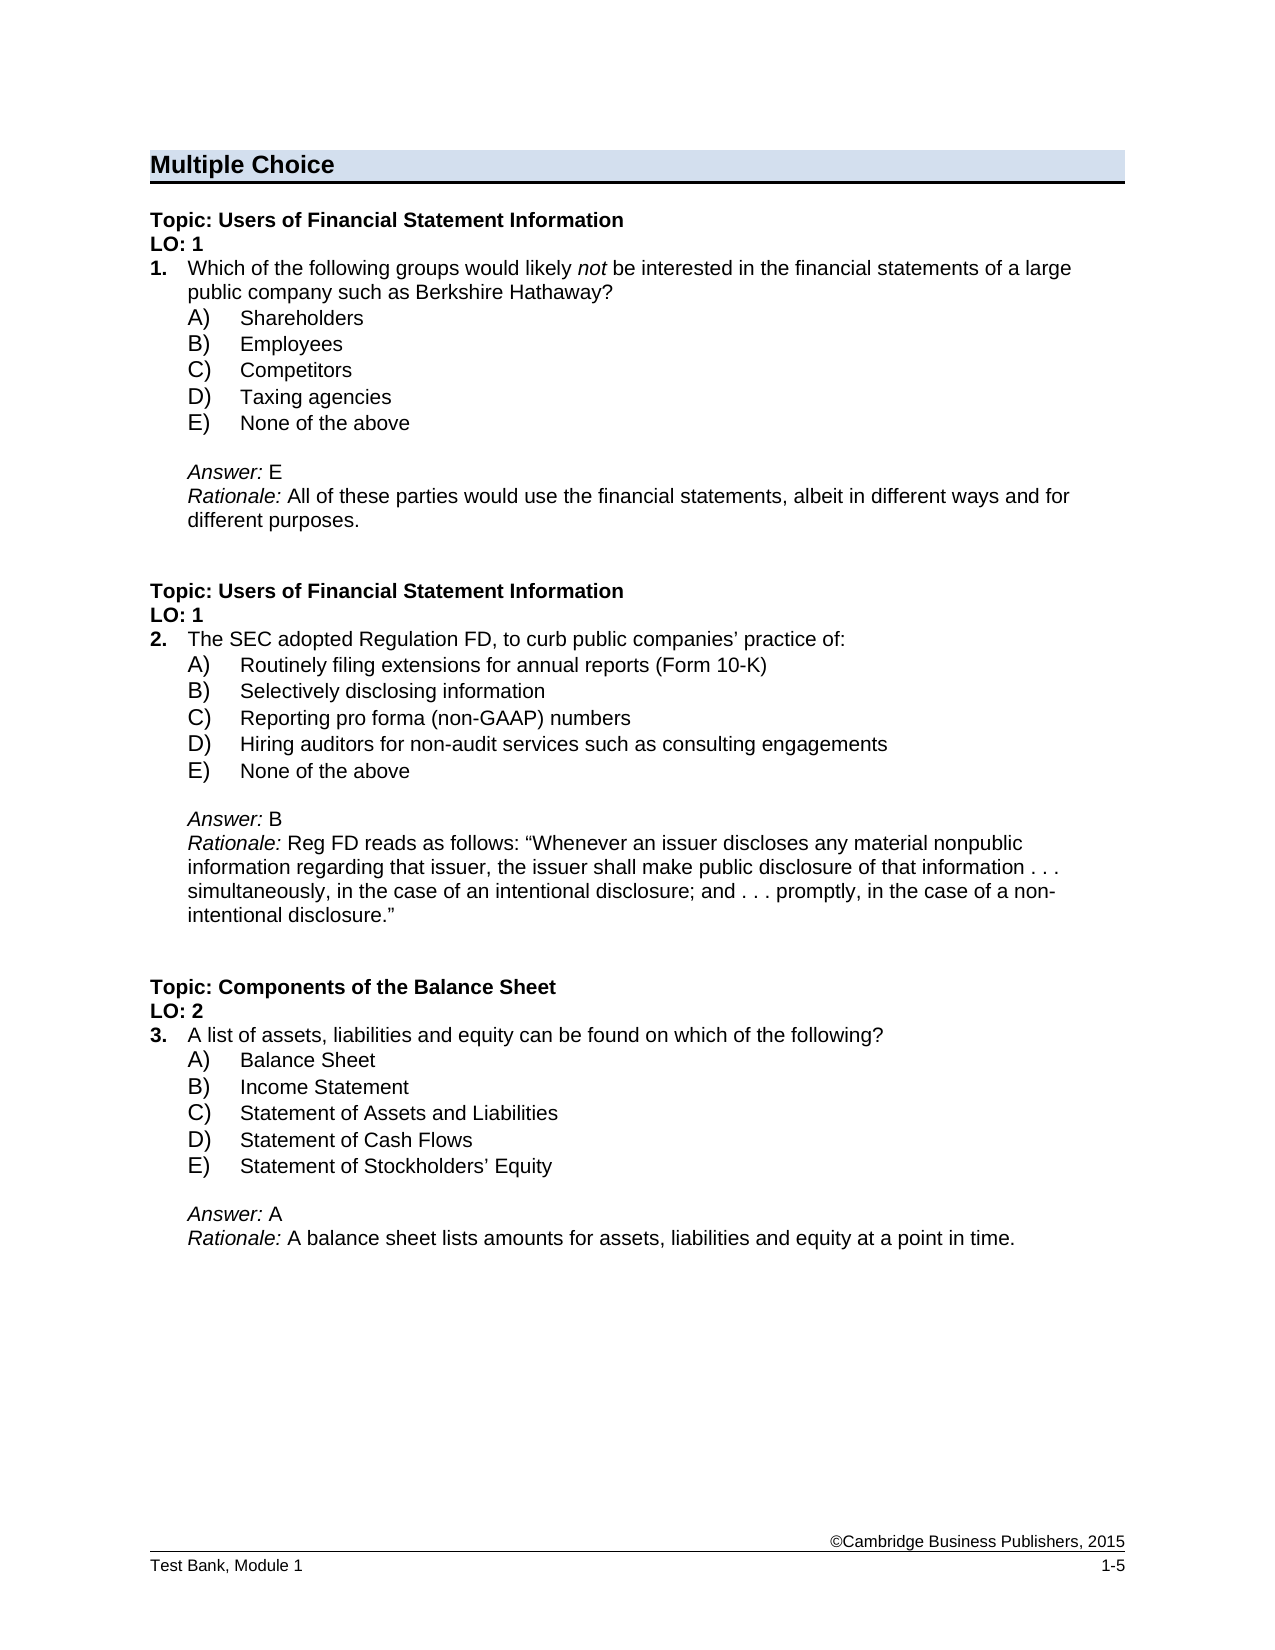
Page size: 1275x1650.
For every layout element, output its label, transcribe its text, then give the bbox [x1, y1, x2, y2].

text Answer: E [187, 459, 1125, 483]
text Rationale: Reg FD reads as follows: “Whenever an issuer discloses any material nonpublic information regarding that issuer, the issuer shall make public disclosure of that information . . . simultaneously, in the case of an intentional disclosure; and . . . promptly, in the case of a non-intentional disclosure.” [187, 831, 1125, 927]
text Answer: B [187, 807, 1125, 831]
list None of the above [187, 757, 1125, 783]
list Statement of Stockholders’ Equity [187, 1152, 1125, 1178]
list Income Statement [187, 1073, 1125, 1099]
list Employees [187, 330, 1125, 356]
text Topic: Users of Financial Statement Information [150, 208, 1125, 232]
list Routinely filing extensions for annual reports (Form 10-K) [187, 651, 1125, 677]
text Topic: Users of Financial Statement Information [150, 579, 1125, 603]
list Statement of Assets and Liabilities [187, 1099, 1125, 1126]
list Selectively disclosing information [187, 677, 1125, 704]
text 3. A list of assets, liabilities and equity can be found on which of the following? [150, 1022, 1125, 1046]
text LO: 1 [150, 603, 1125, 627]
text LO: 2 [150, 998, 1125, 1022]
text LO: 1 [150, 232, 1125, 256]
text Multiple Choice [150, 150, 1125, 181]
list Taxing agencies [187, 383, 1125, 409]
list Competitors [187, 356, 1125, 383]
text Rationale: All of these parties would use the financial statements, albeit in different ways and for different purposes. [187, 483, 1125, 531]
text Rationale: A balance sheet lists amounts for assets, liabilities and equity at a point in time. [187, 1226, 1125, 1250]
list Balance Sheet [187, 1046, 1125, 1073]
list Reporting pro forma (non-GAAP) numbers [187, 704, 1125, 730]
list Hiring auditors for non-audit services such as consulting engagements [187, 730, 1125, 757]
text Topic: Components of the Balance Sheet [150, 974, 1125, 998]
list None of the above [187, 409, 1125, 436]
list Shareholders [187, 304, 1125, 330]
text 2. The SEC adopted Regulation FD, to curb public companies’ practice of: [150, 627, 1125, 651]
list Statement of Cash Flows [187, 1126, 1125, 1152]
text 1. Which of the following groups would likely not be interested in the financial statements of a large public company such as Berkshire Hathaway? [150, 256, 1125, 304]
text Answer: A [187, 1202, 1125, 1226]
